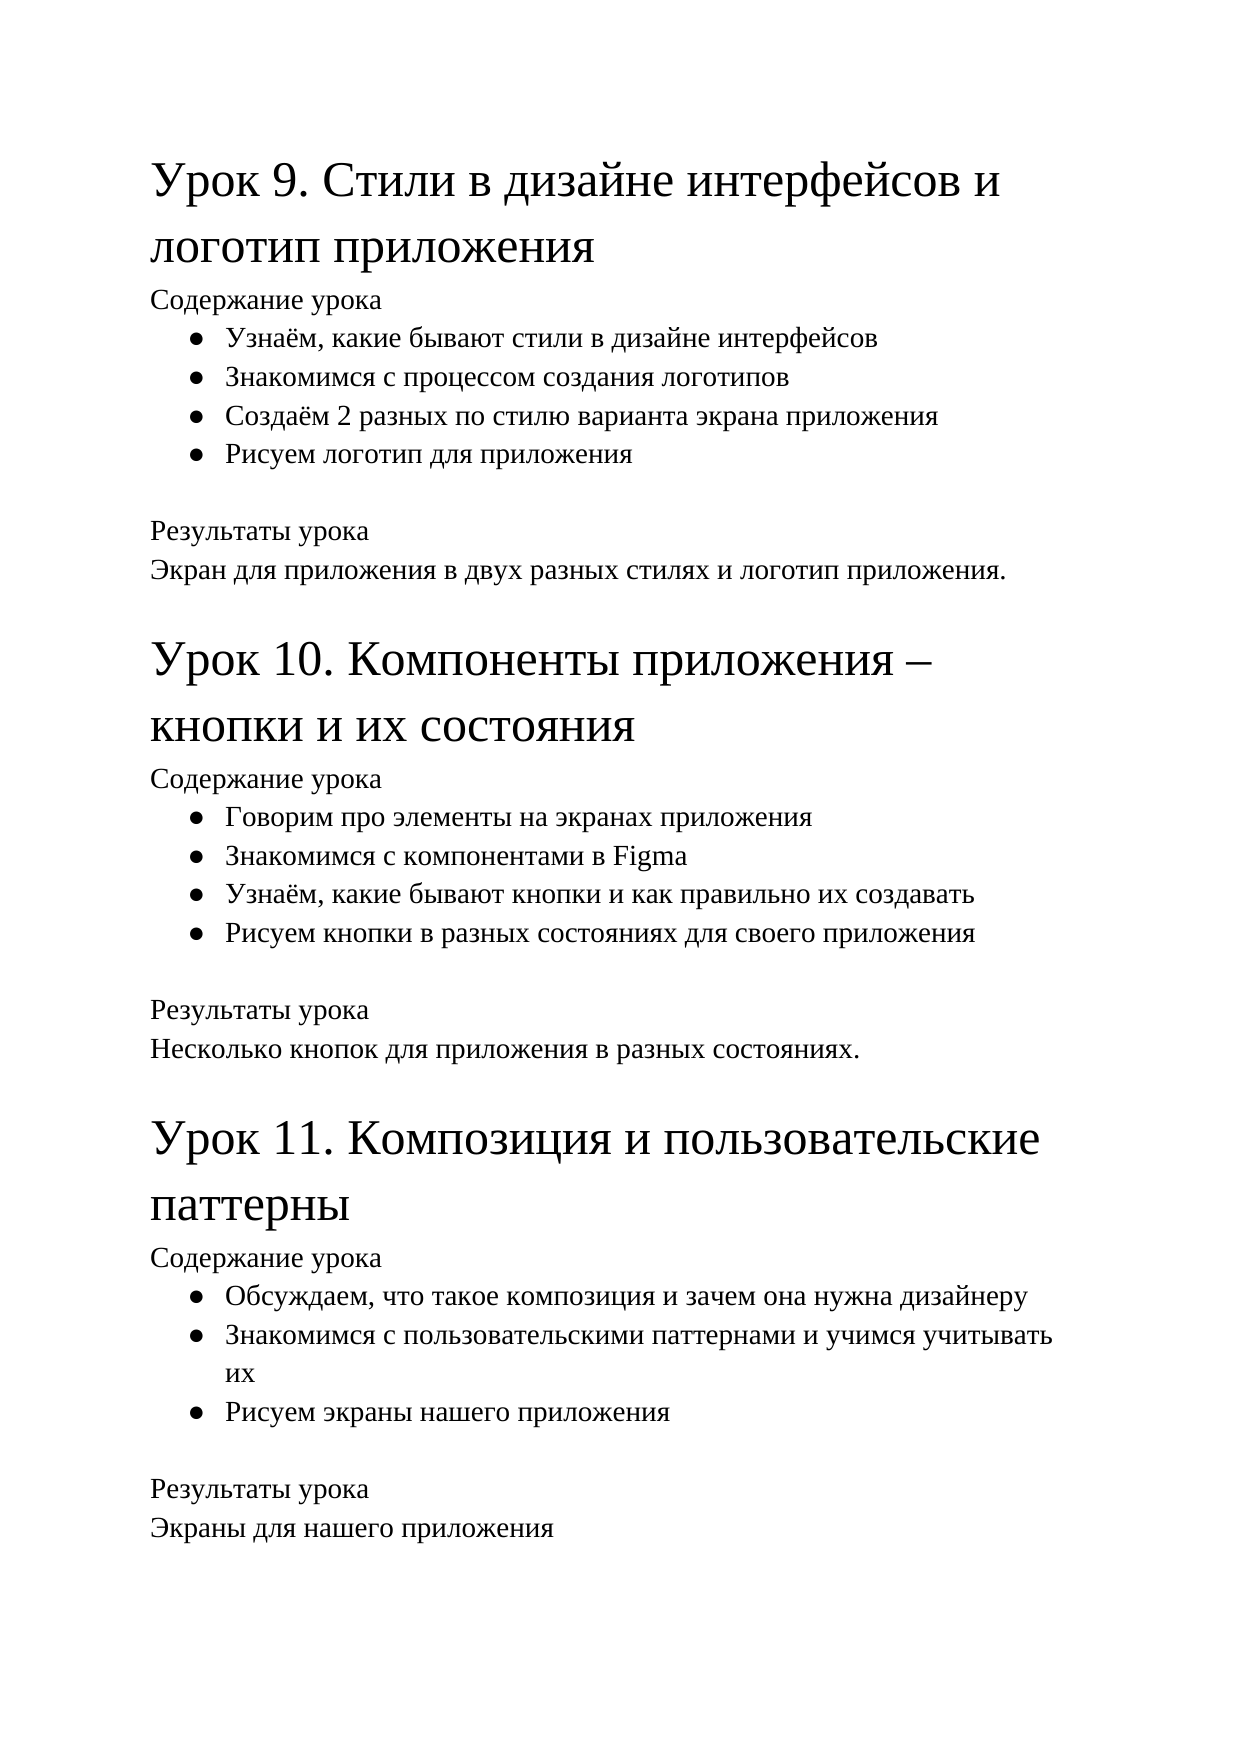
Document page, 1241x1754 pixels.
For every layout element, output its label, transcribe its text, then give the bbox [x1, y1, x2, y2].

subtitle Урок 9. Стили в дизайне интерфейсов и логотип приложения [150, 150, 1090, 273]
list Создаём 2 разных по стилю варианта экрана приложения [187, 398, 1090, 431]
text Результаты урока [150, 992, 1090, 1026]
list Рисуем экраны нашего приложения [187, 1394, 1090, 1428]
list Узнаём, какие бывают кнопки и как правильно их создавать [187, 877, 1090, 910]
subtitle Урок 11. Композиция и пользовательские паттерны [150, 1108, 1090, 1231]
list Обсуждаем, что такое композиция и зачем она нужна дизайнеру [187, 1278, 1090, 1312]
subtitle Урок 10. Компоненты приложения – кнопки и их состояния [150, 629, 1090, 752]
text Несколько кнопок для приложения в разных состояниях. [150, 1031, 1090, 1064]
text Результаты урока [150, 1471, 1090, 1505]
text Экран для приложения в двух разных стилях и логотип приложения. [150, 552, 1090, 585]
list Рисуем логотип для приложения [187, 436, 1090, 470]
list Рисуем кнопки в разных состояниях для своего приложения [187, 915, 1090, 949]
text Содержание урока [150, 761, 1090, 794]
text Содержание урока [150, 282, 1090, 316]
list Узнаём, какие бывают стили в дизайне интерфейсов [187, 321, 1090, 354]
text Экраны для нашего приложения [150, 1510, 1090, 1543]
text Результаты урока [150, 513, 1090, 547]
list Знакомимся с процессом создания логотипов [187, 359, 1090, 393]
list Знакомимся с компонентами в Figma [187, 838, 1090, 872]
list Знакомимся с пользовательскими паттернами и учимся учитывать их [187, 1317, 1090, 1389]
text Содержание урока [150, 1240, 1090, 1273]
list Говорим про элементы на экранах приложения [187, 799, 1090, 833]
